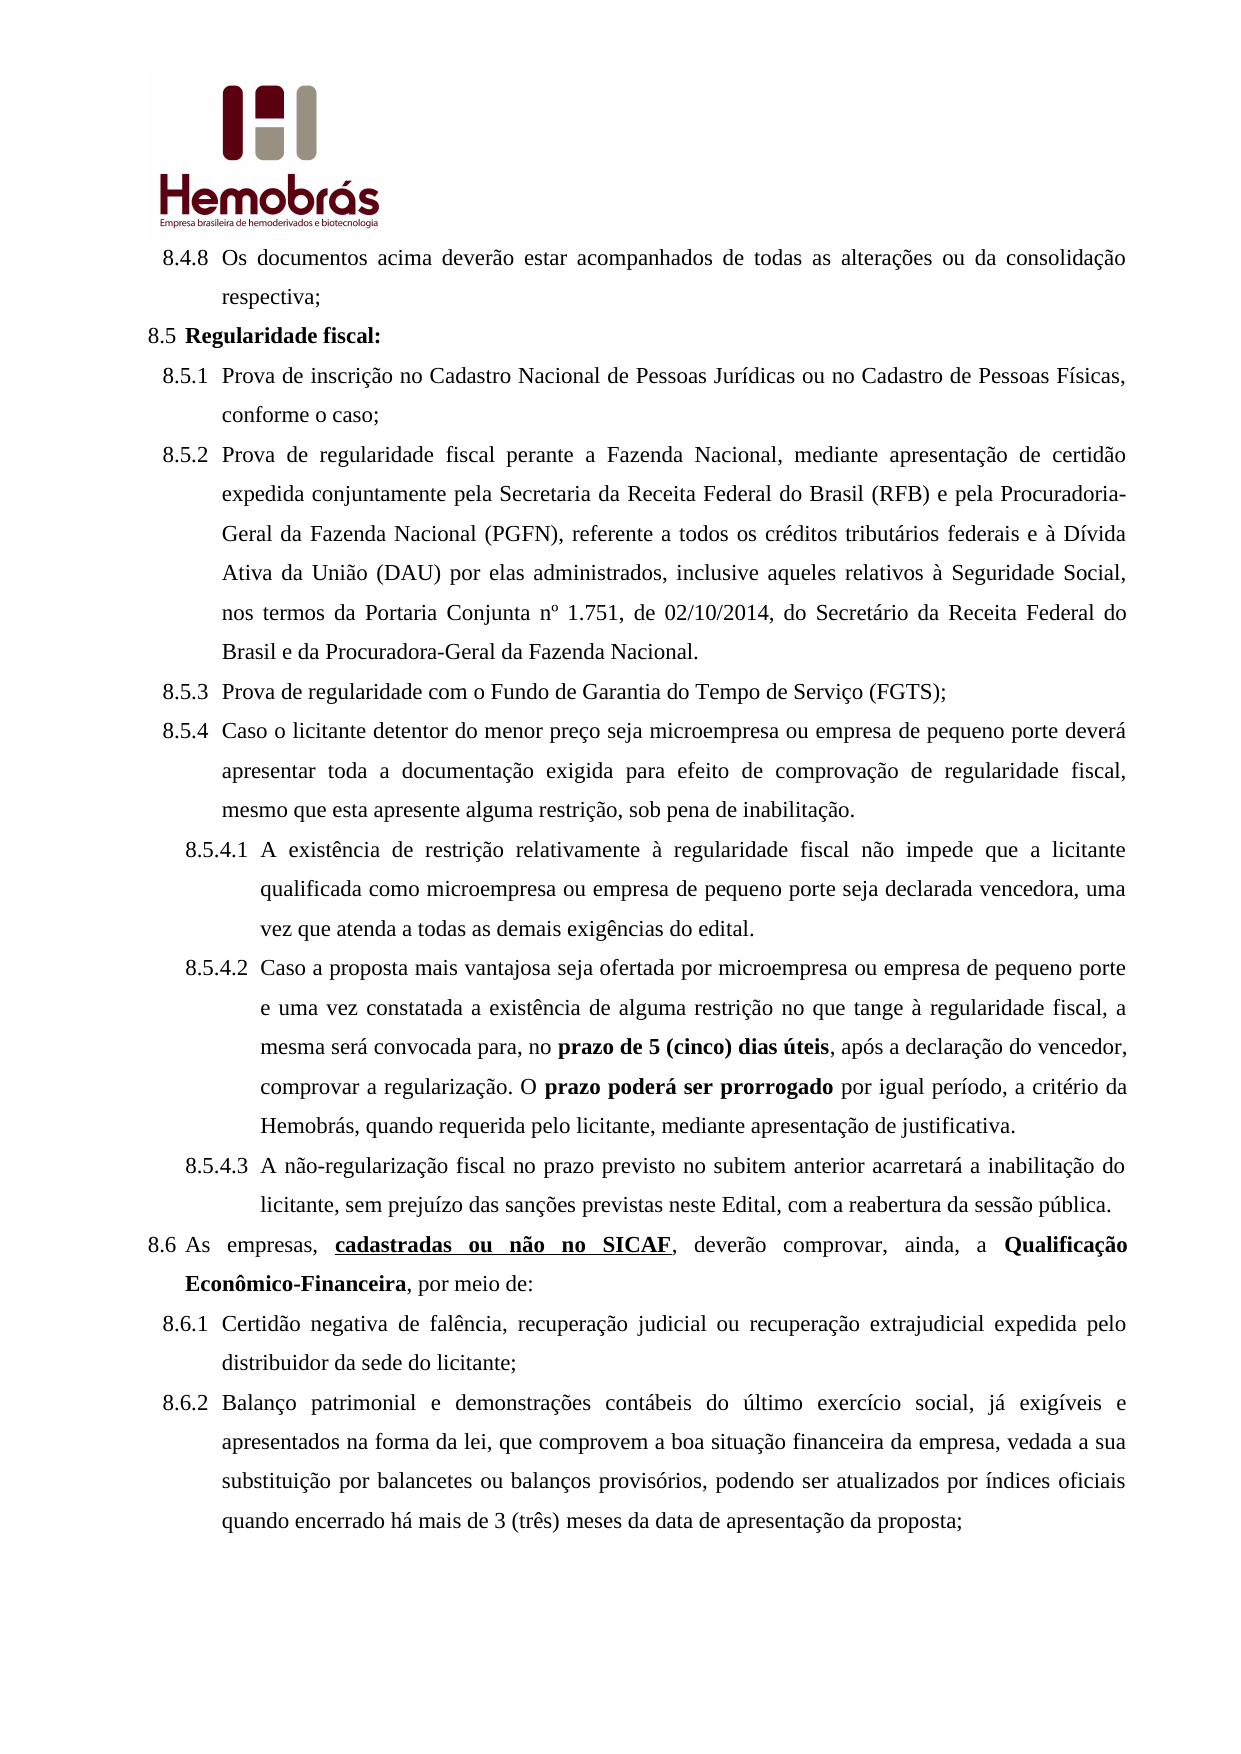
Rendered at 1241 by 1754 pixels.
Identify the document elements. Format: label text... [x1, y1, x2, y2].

list Caso o licitante detentor do menor preço seja microempresa ou empresa de pequeno porte deverá apresentar toda a documentação exigida para efeito de comprovação de regularidade fiscal, mesmo que esta apresente alguma restrição, sob pena de inabilitação. [162, 717, 1128, 823]
list A não-regularização fiscal no prazo previsto no subitem anterior acarretará a inabilitação do licitante, sem prejuízo das sanções previstas neste Edital, com a reabertura da sessão pública. [185, 1152, 1128, 1217]
picture [147, 73, 392, 244]
list Prova de inscrição no Cadastro Nacional de Pessoas Jurídicas ou no Cadastro de Pessoas Físicas, conforme o caso; [162, 362, 1128, 428]
list Certidão negativa de falência, recuperação judicial ou recuperação extrajudicial expedida pelo distribuidor da sede do licitante; [162, 1309, 1128, 1375]
list Prova de regularidade fiscal perante a Fazenda Nacional, mediante apresentação de certidão expedida conjuntamente pela Secretaria da Receita Federal do Brasil (RFB) e pela Procuradoria-Geral da Fazenda Nacional (PGFN), referente a todos os créditos tributários federais e à Dívida Ativa da União (DAU) por elas administrados, inclusive aqueles relativos à Seguridade Social, nos termos da Portaria Conjunta nº 1.751, de 02/10/2014, do Secretário da Receita Federal do Brasil e da Procuradora-Geral da Fazenda Nacional. [162, 441, 1128, 665]
list As empresas, cadastradas ou não no SICAF, deverão comprovar, ainda, a Qualificação Econômico-Financeira, por meio de: [148, 1231, 1128, 1296]
list A existência de restrição relativamente à regularidade fiscal não impede que a licitante qualificada como microempresa ou empresa de pequeno porte seja declarada vencedora, uma vez que atenda a todas as demais exigências do edital. [185, 836, 1128, 941]
list Regularidade fiscal: [148, 323, 1128, 349]
list Caso a proposta mais vantajosa seja ofertada por microempresa ou empresa de pequeno porte e uma vez constatada a existência de alguma restrição no que tange à regularidade fiscal, a mesma será convocada para, no prazo de 5 (cinco) dias úteis, após a declaração do vencedor, comprovar a regularização. O prazo poderá ser prorrogado por igual período, a critério da Hemobrás, quando requerida pelo licitante, mediante apresentação de justificativa. [185, 954, 1128, 1138]
list Prova de regularidade com o Fundo de Garantia do Tempo de Serviço (FGTS); [162, 678, 1128, 704]
list Os documentos acima deverão estar acompanhados de todas as alterações ou da consolidação respectiva; [162, 244, 1128, 309]
list Balanço patrimonial e demonstrações contábeis do último exercício social, já exigíveis e apresentados na forma da lei, que comprovem a boa situação financeira da empresa, vedada a sua substituição por balancetes ou balanços provisórios, podendo ser atualizados por índices oficiais quando encerrado há mais de 3 (três) meses da data de apresentação da proposta; [162, 1388, 1128, 1533]
